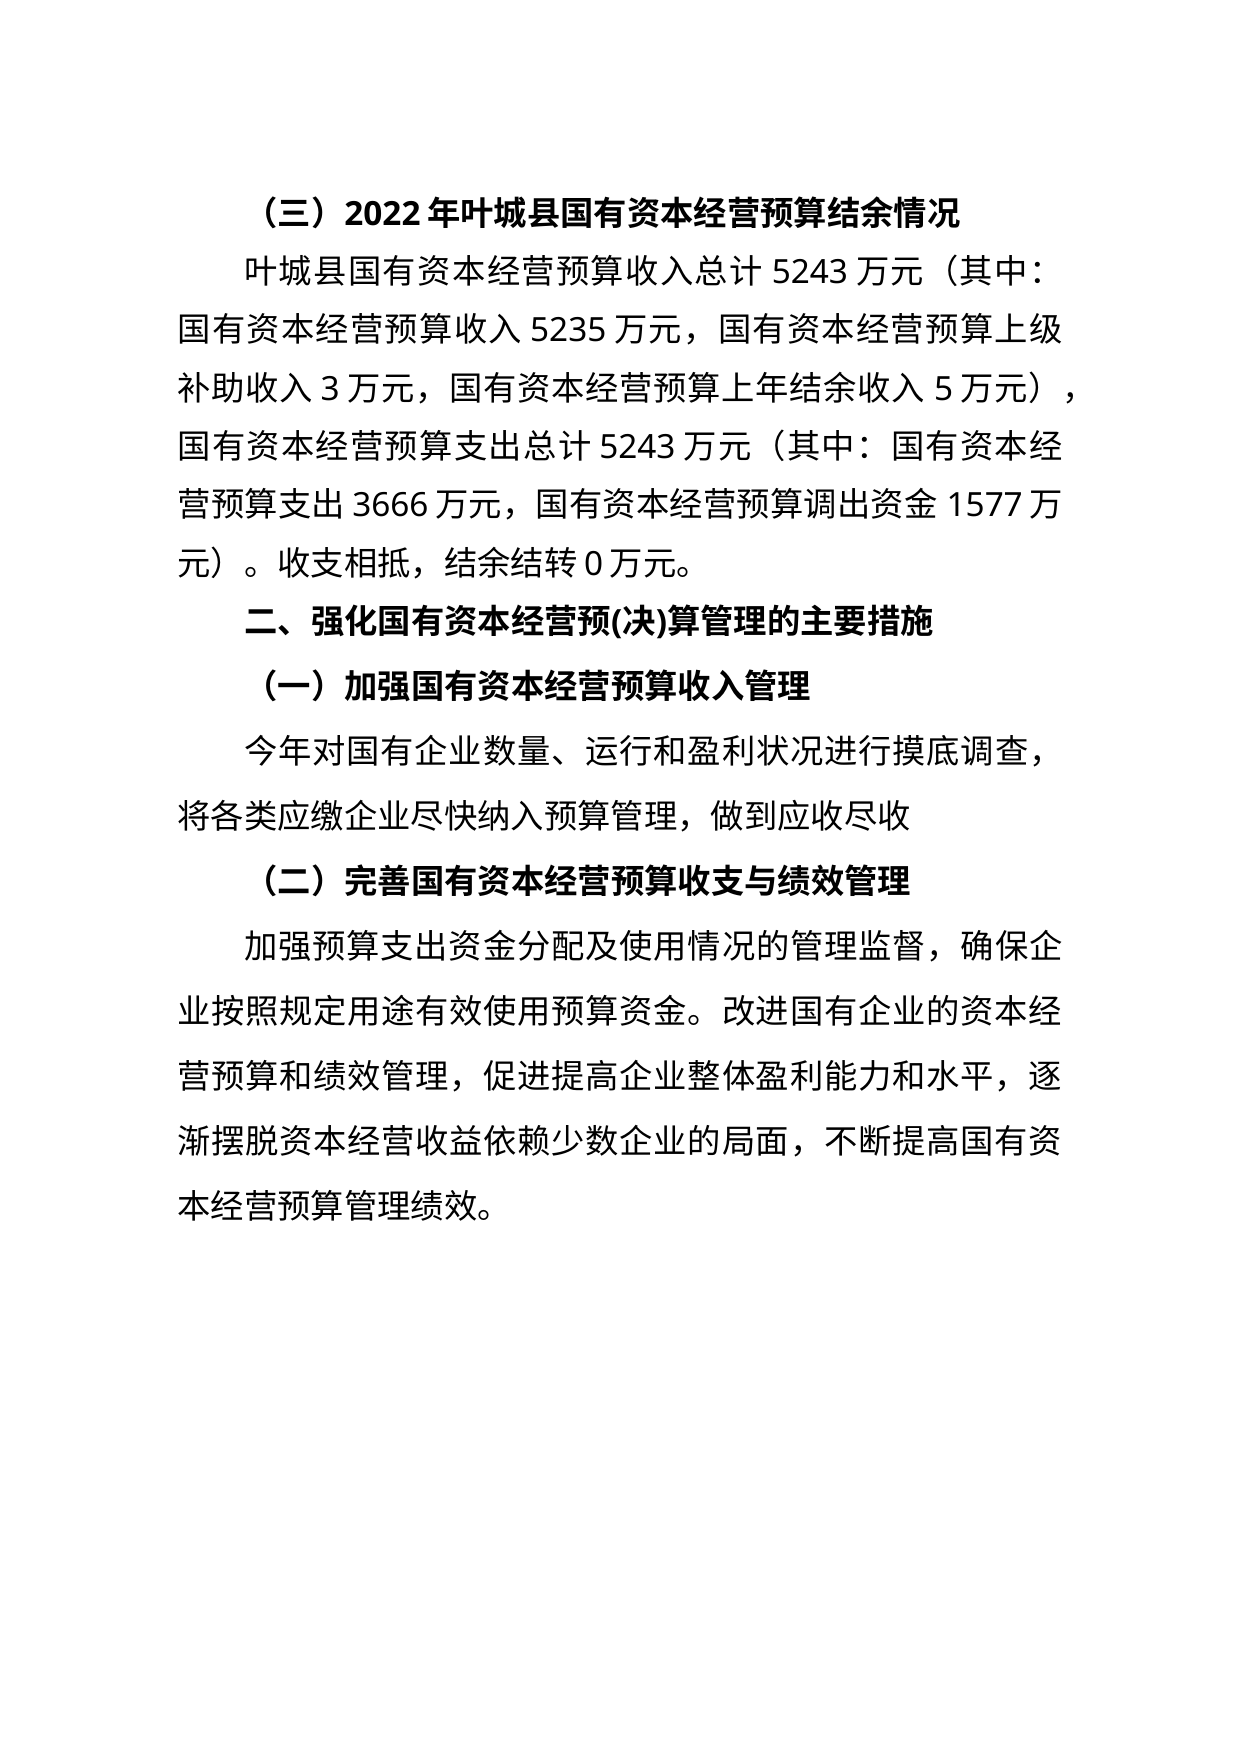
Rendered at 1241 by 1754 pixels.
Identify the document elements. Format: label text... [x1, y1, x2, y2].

text 二、强化国有资本经营预(决)算管理的主要措施 [177, 587, 1063, 652]
text 叶城县国有资本经营预算收入总计5243万元（其中：国有资本经营预算收入5235万元，国有资本经营预算上级补助收入3万元，国有资本经营预算上年结余收入5万元），国有资本经营预算支出总计5243万元（其中：国有资本经营预算支出3666万元，国有资本经营预算调出资金1577万元）。收支相抵，结余结转0万元。 [177, 237, 1063, 587]
text 今年对国有企业数量、运行和盈利状况进行摸底调查，将各类应缴企业尽快纳入预算管理，做到应收尽收 [177, 717, 1063, 847]
text （一）加强国有资本经营预算收入管理 [177, 652, 1063, 717]
text （二）完善国有资本经营预算收支与绩效管理 [177, 847, 1063, 912]
text 加强预算支出资金分配及使用情况的管理监督，确保企业按照规定用途有效使用预算资金。改进国有企业的资本经营预算和绩效管理，促进提高企业整体盈利能力和水平，逐渐摆脱资本经营收益依赖少数企业的局面，不断提高国有资本经营预算管理绩效。 [177, 912, 1063, 1237]
text （三）2022年叶城县国有资本经营预算结余情况 [177, 178, 1063, 237]
